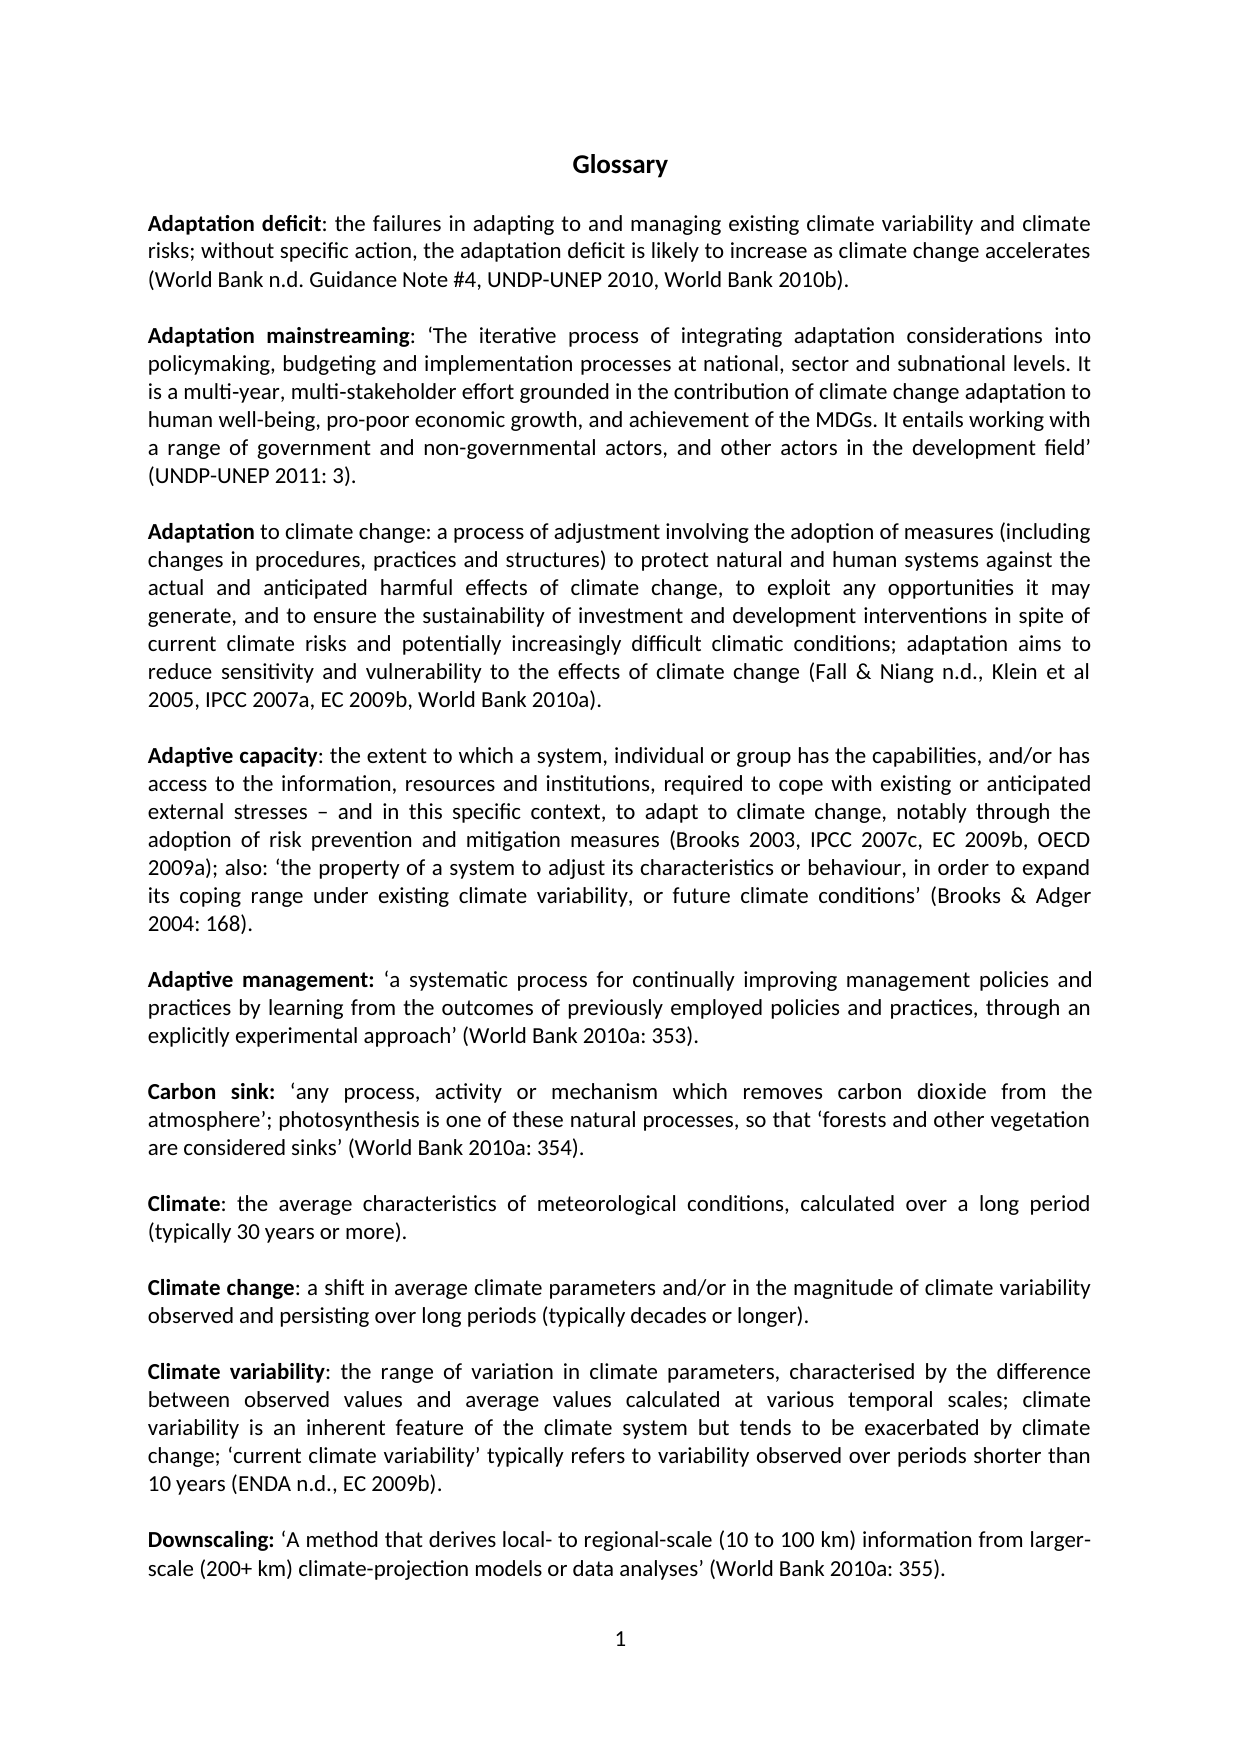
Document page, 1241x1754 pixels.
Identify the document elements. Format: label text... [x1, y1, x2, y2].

text Downscaling: ‘A method that derives local- to regional-scale (10 to 100 km) information from larger-scale (200+ km) climate-projection models or data analyses’ (World Bank 2010a: 355). [148, 1526, 1093, 1582]
text Glossary [148, 148, 1093, 181]
text Adaptation deficit: the failures in adapting to and managing existing climate variability and climate risks; without specific action, the adaptation deficit is likely to increase as climate change accelerates (World Bank n.d. Guidance Note #4, UNDP-UNEP 2010, World Bank 2010b). [148, 209, 1093, 293]
text Carbon sink: ‘any process, activity or mechanism which removes carbon dioxide from the atmosphere’; photosynthesis is one of these natural processes, so that ‘forests and other vegetation are considered sinks’ (World Bank 2010a: 354). [148, 1077, 1093, 1161]
text Climate variability: the range of variation in climate parameters, characterised by the difference between observed values and average values calculated at various temporal scales; climate variability is an inherent feature of the climate system but tends to be exacerbated by climate change; ‘current climate variability’ typically refers to variability observed over periods shorter than 10 years (ENDA n.d., EC 2009b). [148, 1357, 1093, 1498]
text Adaptation to climate change: a process of adjustment involving the adoption of measures (including changes in procedures, practices and structures) to protect natural and human systems against the actual and anticipated harmful effects of climate change, to exploit any opportunities it may generate, and to ensure the sustainability of investment and development interventions in spite of current climate risks and potentially increasingly difficult climatic conditions; adaptation aims to reduce sensitivity and vulnerability to the effects of climate change (Fall & Niang n.d., Klein et al 2005, IPCC 2007a, EC 2009b, World Bank 2010a). [148, 517, 1093, 713]
text Adaptive capacity: the extent to which a system, individual or group has the capabilities, and/or has access to the information, resources and institutions, required to cope with existing or anticipated external stresses – and in this specific context, to adapt to climate change, notably through the adoption of risk prevention and mitigation measures (Brooks 2003, IPCC 2007c, EC 2009b, OECD 2009a); also: ‘the property of a system to adjust its characteristics or behaviour, in order to expand its coping range under existing climate variability, or future climate conditions’ (Brooks & Adger 2004: 168). [148, 741, 1093, 937]
text Adaptation mainstreaming: ‘The iterative process of integrating adaptation considerations into policymaking, budgeting and implementation processes at national, sector and subnational levels. It is a multi‐year, multi‐stakeholder effort grounded in the contribution of climate change adaptation to human well-being, pro-poor economic growth, and achievement of the MDGs. It entails working with a range of government and non-governmental actors, and other actors in the development field’ (UNDP-UNEP 2011: 3). [148, 321, 1093, 489]
text Climate change: a shift in average climate parameters and/or in the magnitude of climate variability observed and persisting over long periods (typically decades or longer). [148, 1273, 1093, 1329]
text Adaptive management: ‘a systematic process for continually improving management policies and practices by learning from the outcomes of previously employed policies and practices, through an explicitly experimental approach’ (World Bank 2010a: 353). [148, 965, 1093, 1049]
text Climate: the average characteristics of meteorological conditions, calculated over a long period (typically 30 years or more). [148, 1189, 1093, 1245]
